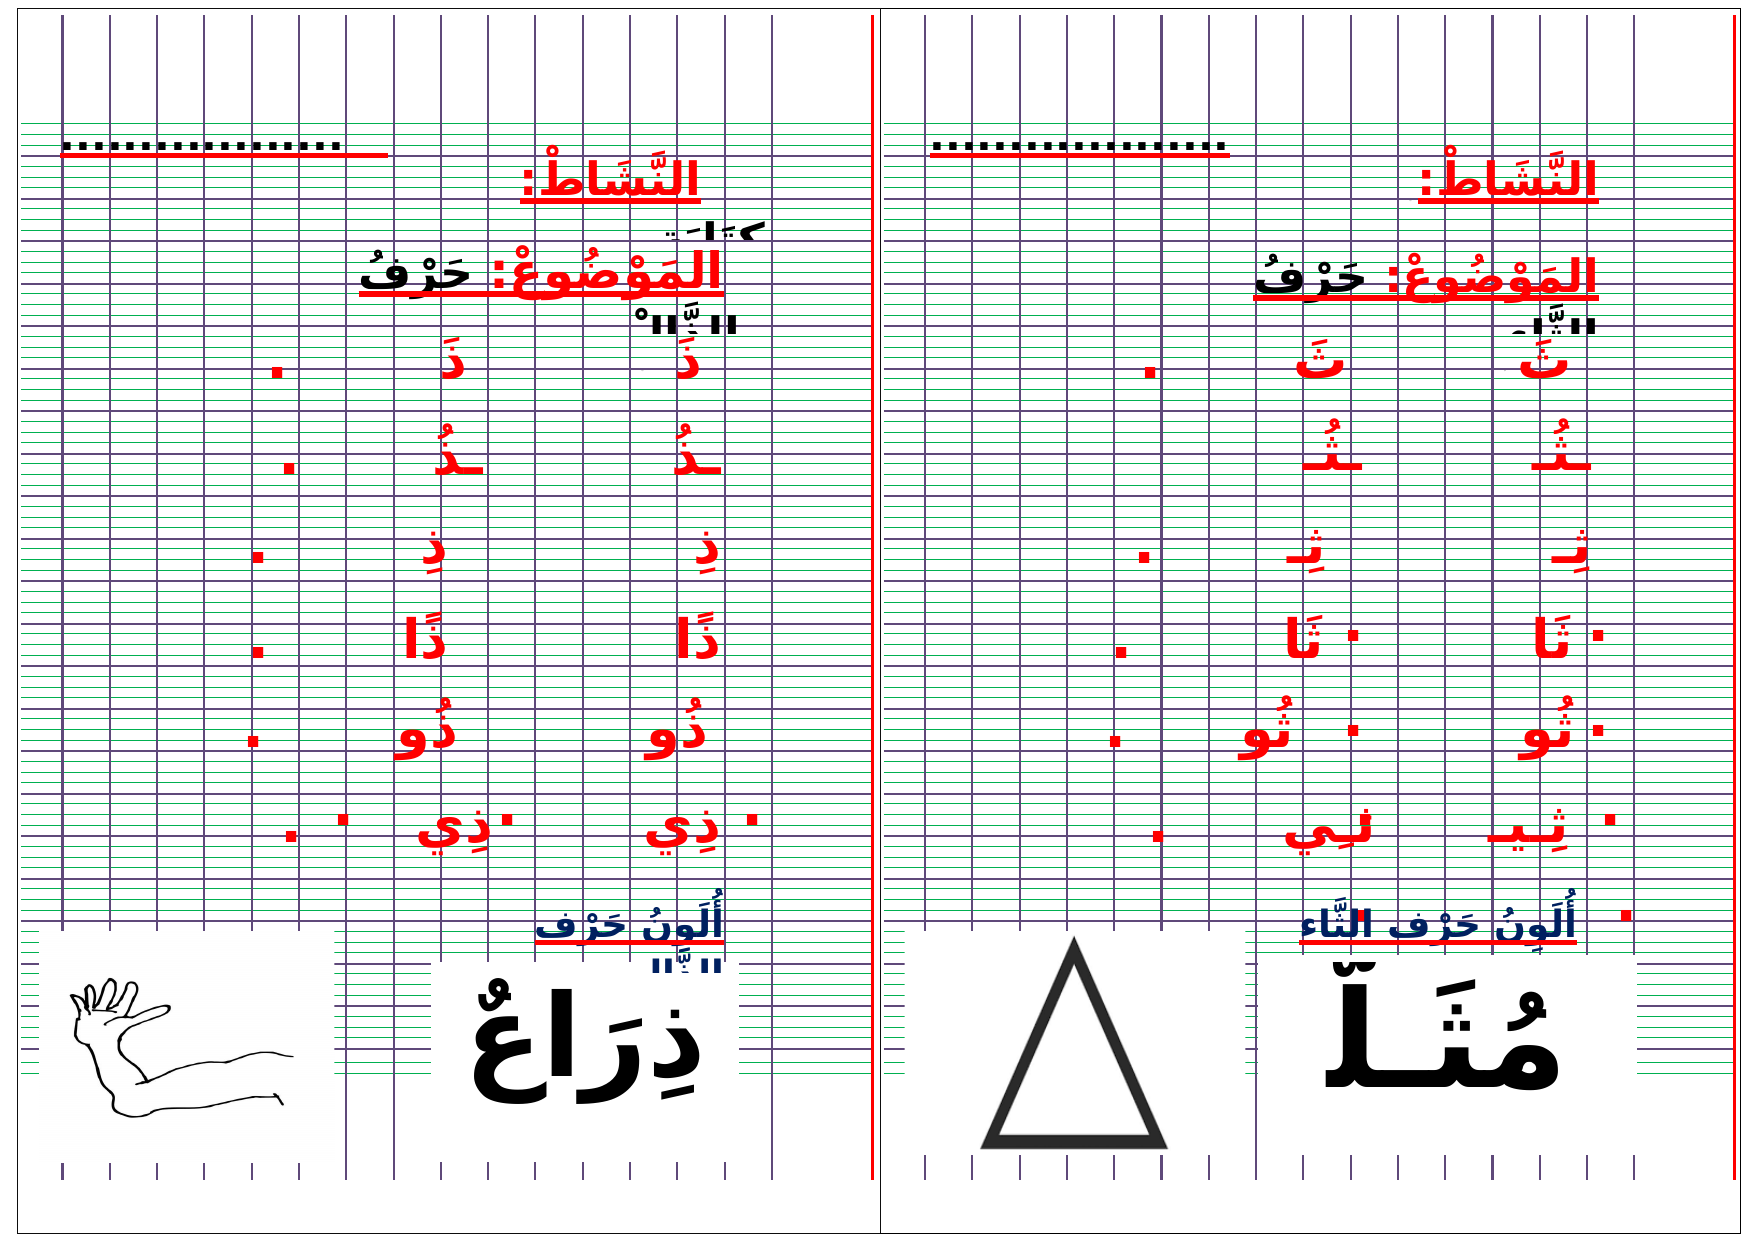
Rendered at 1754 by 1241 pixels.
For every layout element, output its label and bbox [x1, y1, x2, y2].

picture [39, 931, 335, 1163]
picture [904, 931, 1246, 1155]
